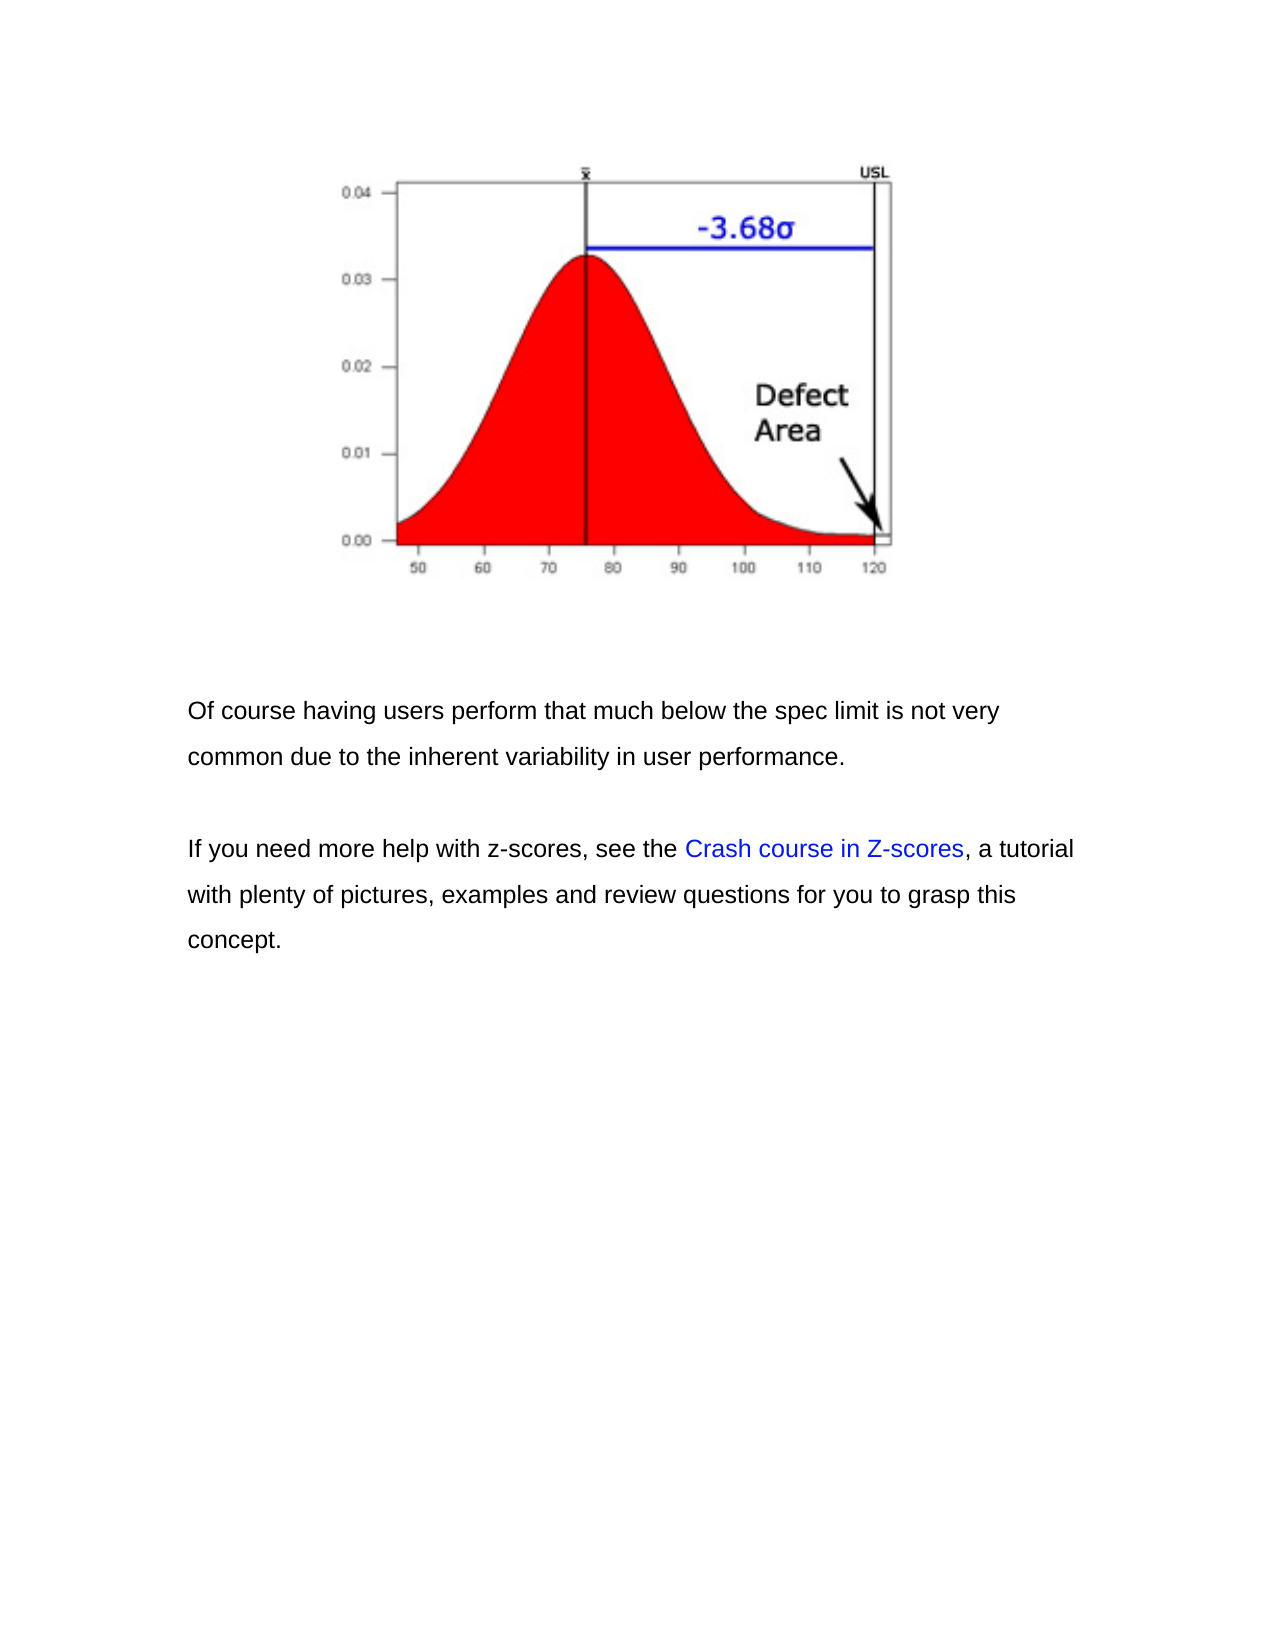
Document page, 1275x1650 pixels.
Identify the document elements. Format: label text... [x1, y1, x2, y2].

text Of course having users perform that much below the spec limit is not very common due to the inherent variability in user performance. [187, 679, 1087, 771]
text If you need more help with z-scores, see the Crash course in Z-scores, a tutorial with plenty of pictures, examples and review questions for you to grasp this concept. [187, 817, 1087, 954]
picture [326, 150, 949, 588]
